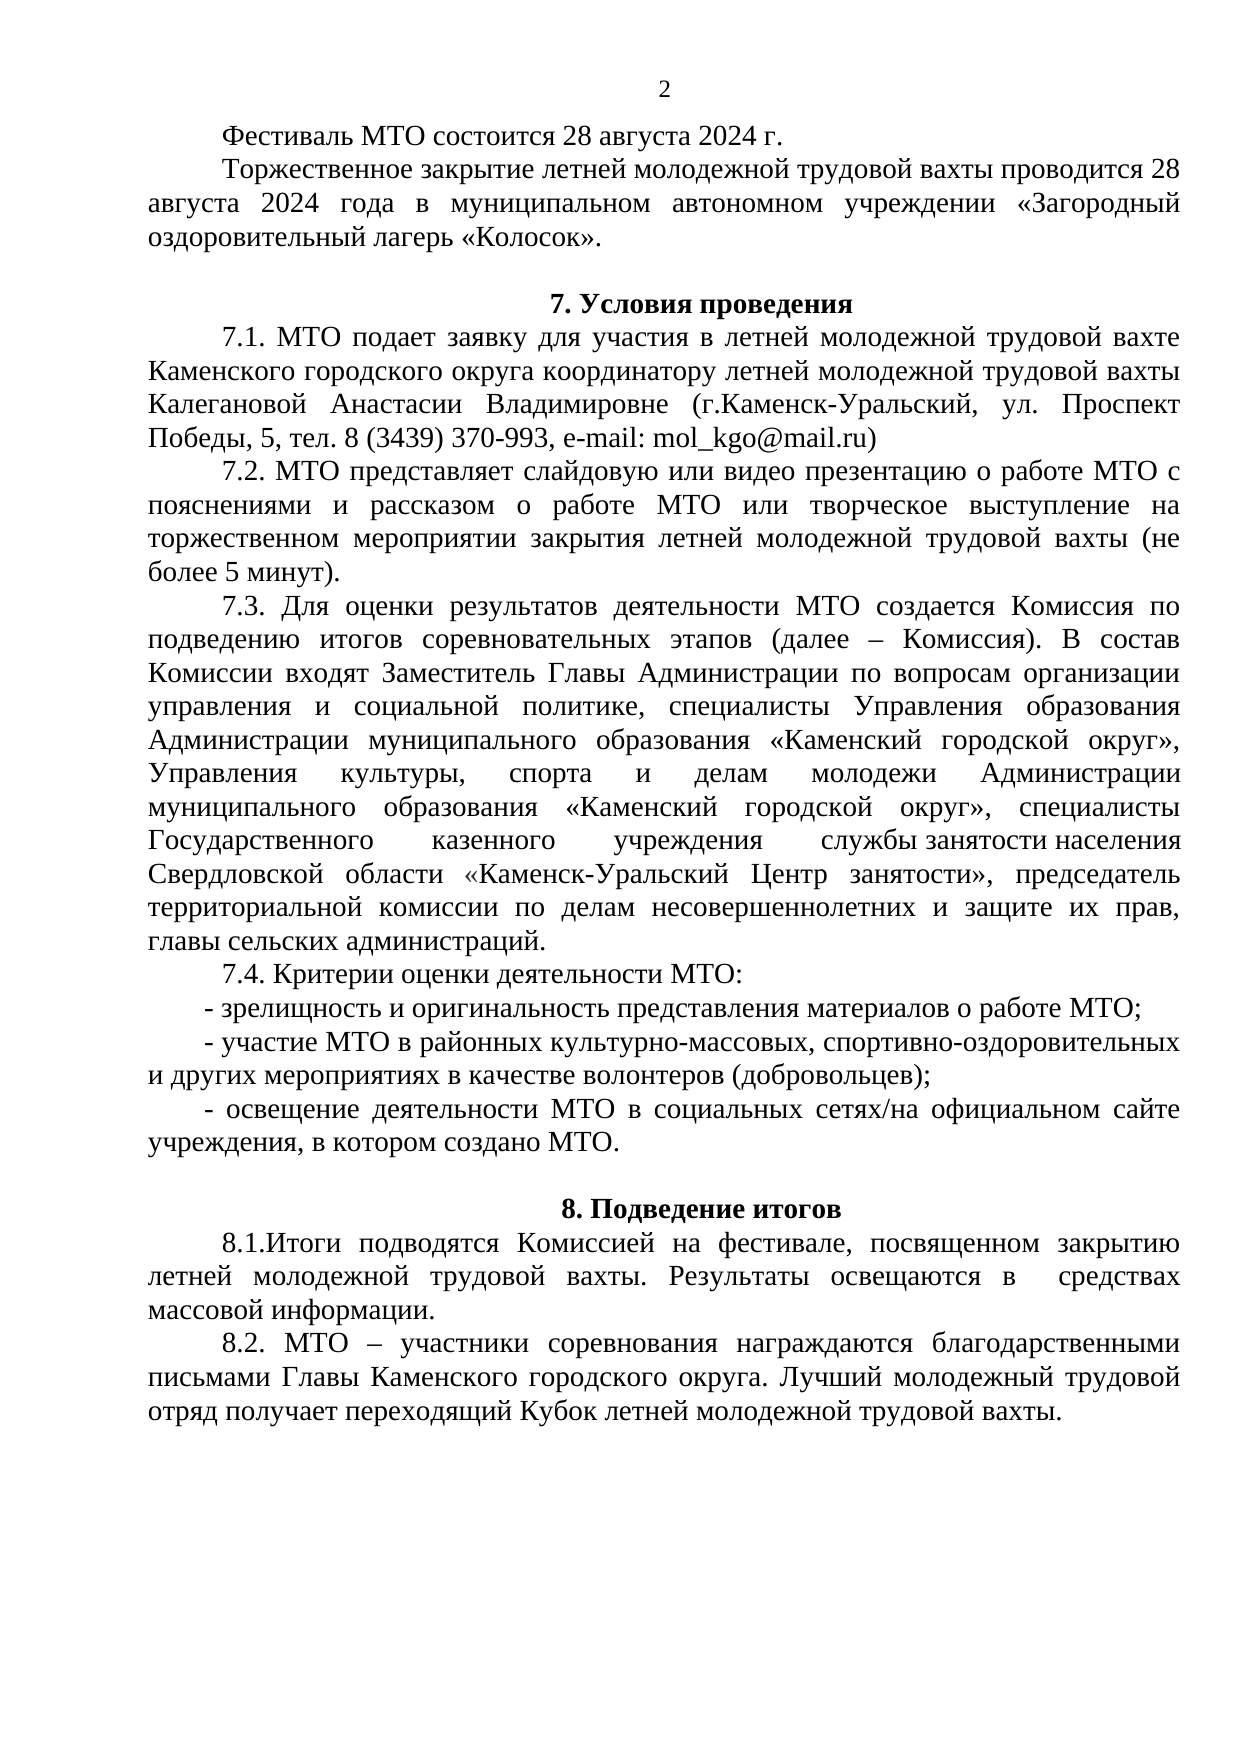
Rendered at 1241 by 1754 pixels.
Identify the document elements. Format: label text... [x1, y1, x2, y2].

text 7.2. МТО представляет слайдовую или видео презентацию о работе МТО с пояснениями и рассказом о работе МТО или творческое выступление на торжественном мероприятии закрытия летней молодежной трудовой вахты (не более 5 минут). [148, 453, 1181, 588]
text Фестиваль МТО состоится 28 августа 2024 г. [148, 118, 1181, 152]
text - зрелищность и оригинальность представления материалов о работе МТО; [148, 990, 1181, 1024]
text 8. Подведение итогов [148, 1191, 1181, 1225]
text 8.2. МТО – участники соревнования награждаются благодарственными письмами Главы Каменского городского округа. Лучший молодежный трудовой отряд получает переходящий Кубок летней молодежной трудовой вахты. [148, 1326, 1181, 1426]
text 7.4. Критерии оценки деятельности МТО: [148, 957, 1181, 990]
text 7.1. МТО подает заявку для участия в летней молодежной трудовой вахте Каменского городского округа координатору летней молодежной трудовой вахты Калегановой Анастасии Владимировне (г.Каменск-Уральский, ул. Проспект Победы, 5, тел. 8 (3439) 370-993, e-mail: mol_kgo@mail.ru) [148, 319, 1181, 453]
text - участие МТО в районных культурно-массовых, спортивно-оздоровительных и других мероприятиях в качестве волонтеров (добровольцев); [148, 1024, 1181, 1091]
text 7.3. Для оценки результатов деятельности МТО создается Комиссия по подведению итогов соревновательных этапов (далее – Комиссия). В состав Комиссии входят Заместитель Главы Администрации по вопросам организации управления и социальной политике, специалисты Управления образования Администрации муниципального образования «Каменский городской округ», Управления культуры, спорта и делам молодежи Администрации муниципального образования «Каменский городской округ», специалисты Государственного казенного учреждения службы занятости населения Свердловской области «Каменск-Уральский Центр занятости», председатель территориальной комиссии по делам несовершеннолетних и защите их прав, главы сельских администраций. [148, 588, 1181, 957]
text 8.1.Итоги подводятся Комиссией на фестивале, посвященном закрытию летней молодежной трудовой вахты. Результаты освещаются в средствах массовой информации. [148, 1225, 1181, 1326]
text 7. Условия проведения [148, 286, 1181, 319]
text Торжественное закрытие летней молодежной трудовой вахты проводится 28 августа 2024 года в муниципальном автономном учреждении «Загородный оздоровительный лагерь «Колосок». [148, 152, 1181, 252]
text - освещение деятельности МТО в социальных сетях/на официальном сайте учреждения, в котором создано МТО. [148, 1091, 1181, 1158]
